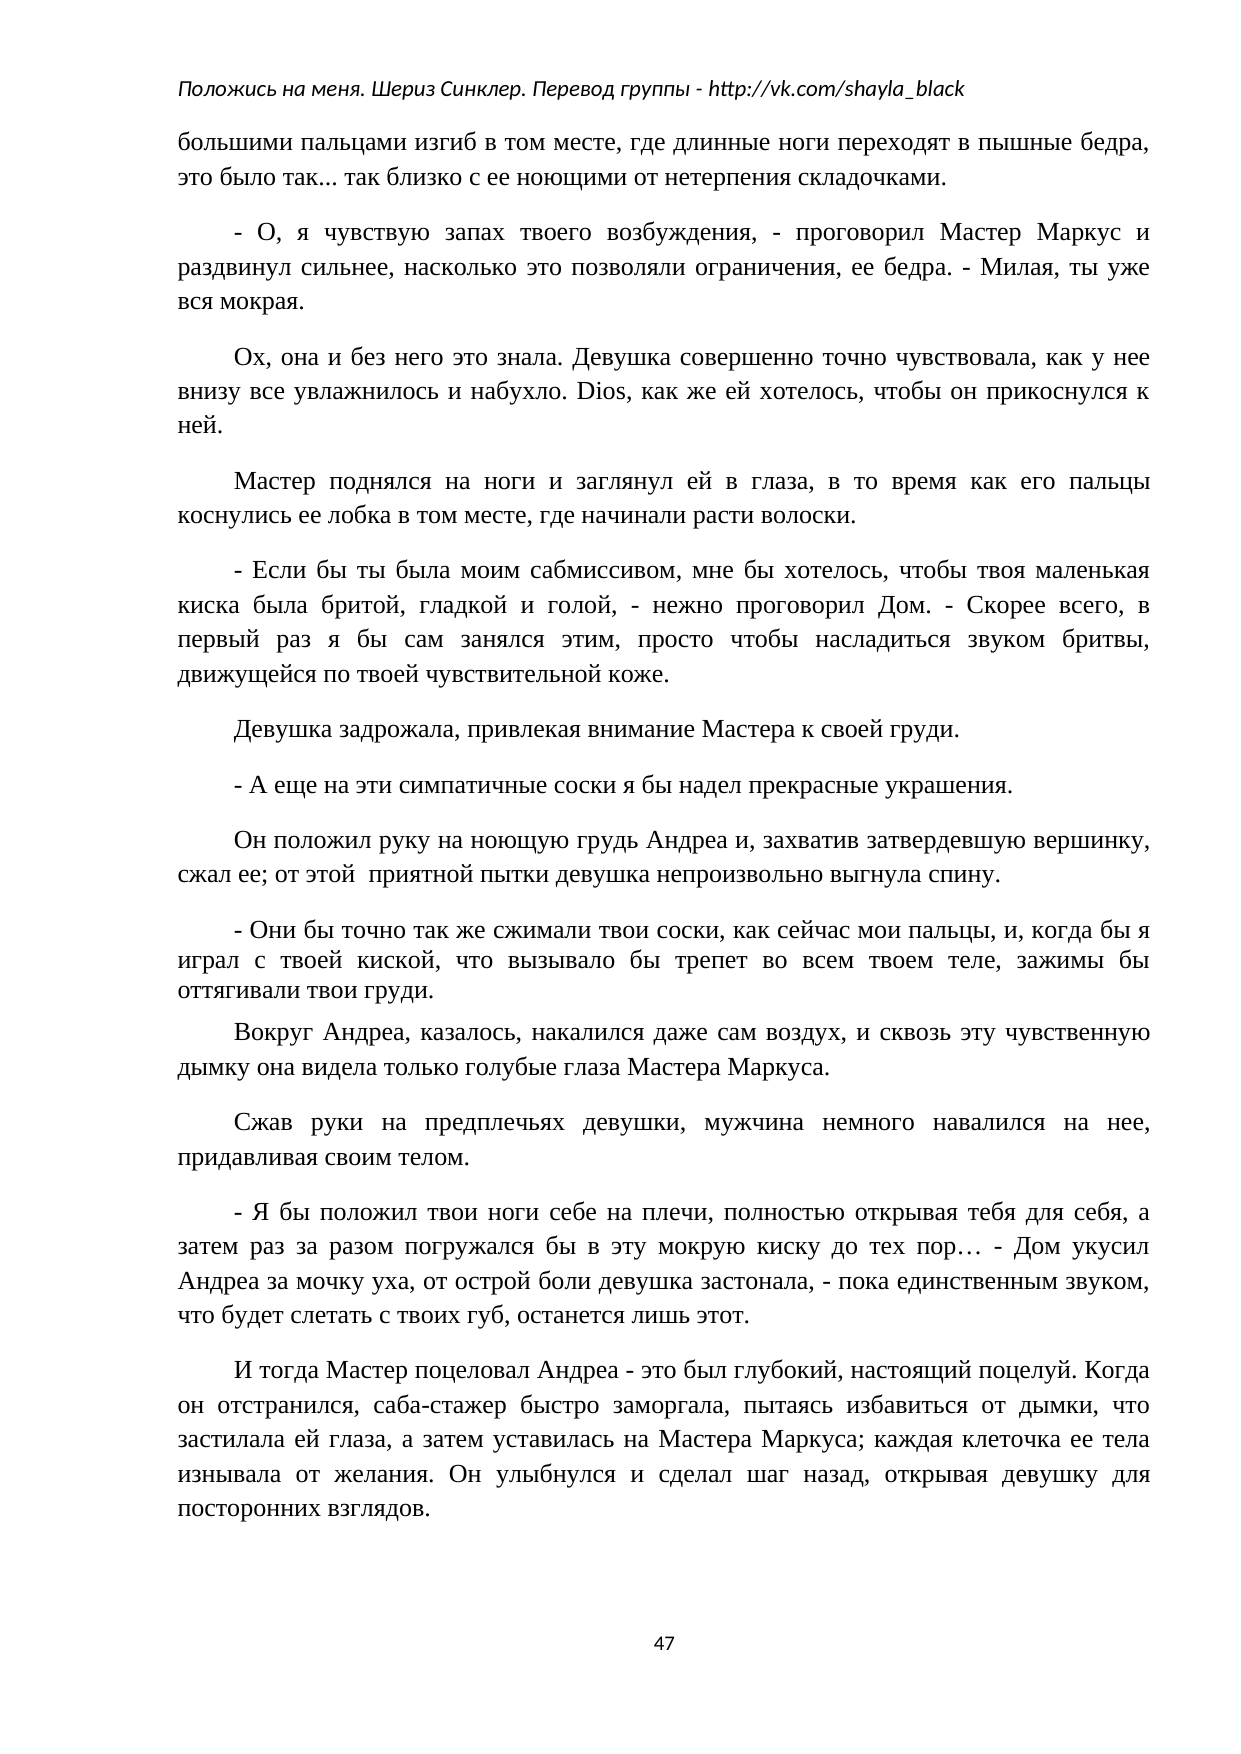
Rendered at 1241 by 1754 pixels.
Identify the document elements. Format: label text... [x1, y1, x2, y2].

text И тогда Мастер поцеловал Андреа - это был глубокий, настоящий поцелуй. Когда он отстранился, саба-стажер быстро заморгала, пытаясь избавиться от дымки, что застилала ей глаза, а затем уставилась на Мастера Маркуса; каждая клеточка ее тела изнывала от желания. Он улыбнулся и сделал шаг назад, открывая девушку для посторонних взглядов. [177, 1354, 1152, 1522]
text - А еще на эти симпатичные соски я бы надел прекрасные украшения. [177, 769, 1152, 799]
text Мастер поднялся на ноги и заглянул ей в глаза, в то время как его пальцы коснулись ее лобка в том месте, где начинали расти волоски. [177, 465, 1152, 529]
text Он положил руку на ноющую грудь Андреа и, захватив затвердевшую вершинку, сжал ее; от этой приятной пытки девушка непроизвольно выгнула спину. [177, 824, 1152, 888]
text - Если бы ты была моим сабмиссивом, мне бы хотелось, чтобы твоя маленькая киска была бритой, гладкой и голой, - нежно проговорил Дом. - Скорее всего, в первый раз я бы сам занялся этим, просто чтобы насладиться звуком бритвы, движущейся по твоей чувствительной коже. [177, 554, 1152, 688]
text Сжав руки на предплечьях девушки, мужчина немного навалился на нее, придавливая своим телом. [177, 1106, 1152, 1171]
text Девушка задрожала, привлекая внимание Мастера к своей груди. [177, 713, 1152, 743]
text Ох, она и без него это знала. Девушка совершенно точно чувствовала, как у нее внизу все увлажнилось и набухло. Dios, как же ей хотелось, чтобы он прикоснулся к ней. [177, 341, 1152, 439]
text - Они бы точно так же сжимали твои соски, как сейчас мои пальцы, и, когда бы я играл с твоей киской, что вызывало бы трепет во всем твоем теле, зажимы бы оттягивали твои груди. [177, 914, 1152, 1004]
text Вокруг Андреа, казалось, накалился даже сам воздух, и сквозь эту чувственную дымку она видела только голубые глаза Мастера Маркуса. [177, 1016, 1152, 1081]
text - Я бы положил твои ноги себе на плечи, полностью открывая тебя для себя, а затем раз за разом погружался бы в эту мокрую киску до тех пор… - Дом укусил Андреа за мочку уха, от острой боли девушка застонала, - пока единственным звуком, что будет слетать с твоих губ, останется лишь этот. [177, 1196, 1152, 1329]
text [177, 126, 1152, 191]
text - О, я чувствую запах твоего возбуждения, - проговорил Мастер Маркус и раздвинул сильнее, насколько это позволяли ограничения, ее бедра. - Милая, ты уже вся мокрая. [177, 216, 1152, 315]
